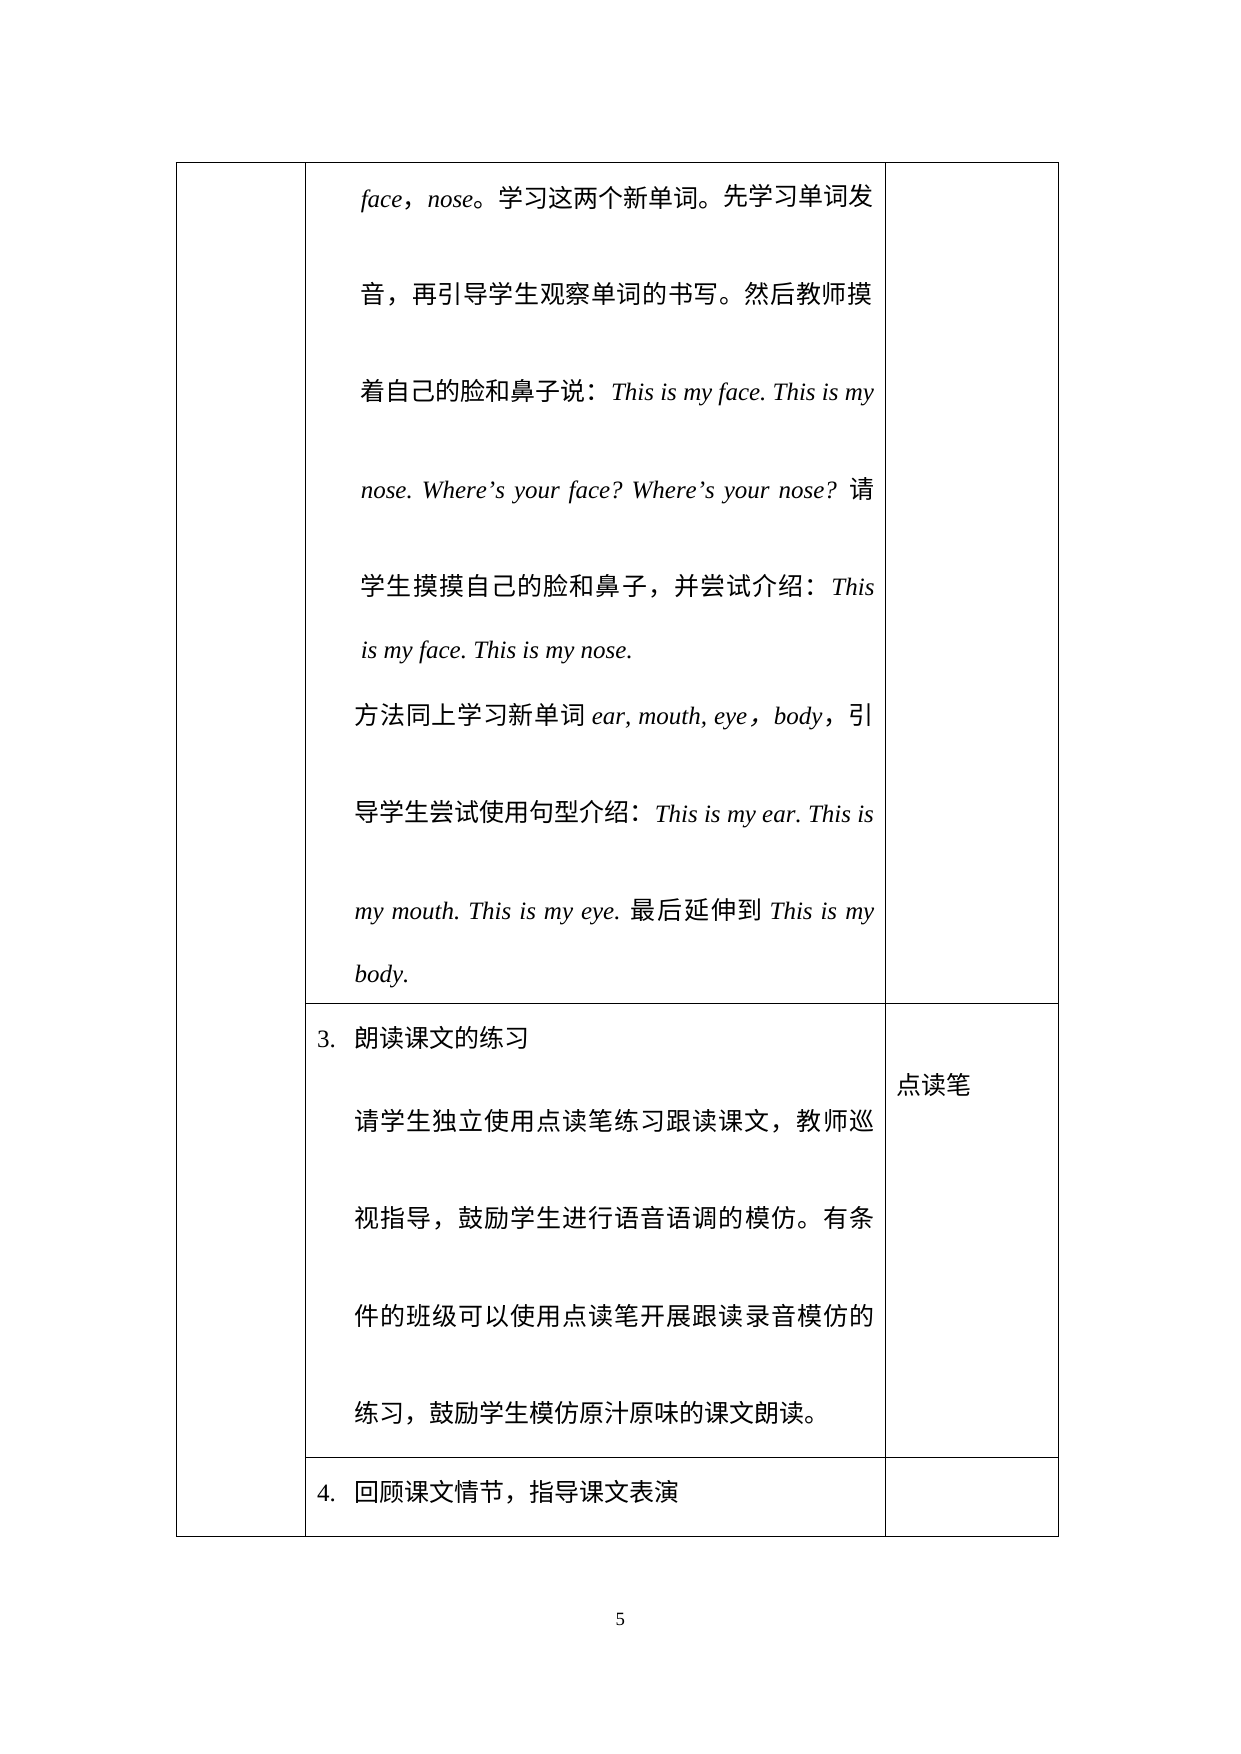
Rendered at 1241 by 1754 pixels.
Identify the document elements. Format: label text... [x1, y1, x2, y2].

table_cell 点读笔 [886, 1004, 1058, 1457]
table_cell [886, 1458, 1058, 1536]
table_cell 朗读课文的练习 请学生独立使用点读笔练习跟读课文，教师巡视指导，鼓励学生进行语音语调的模仿。有条件的班级可以使用点读笔开展跟读录音模仿的练习，鼓励学生模仿原汁原味的课文朗读。 [306, 1004, 885, 1457]
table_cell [306, 163, 885, 1003]
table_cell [886, 163, 1058, 1003]
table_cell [306, 1458, 885, 1536]
